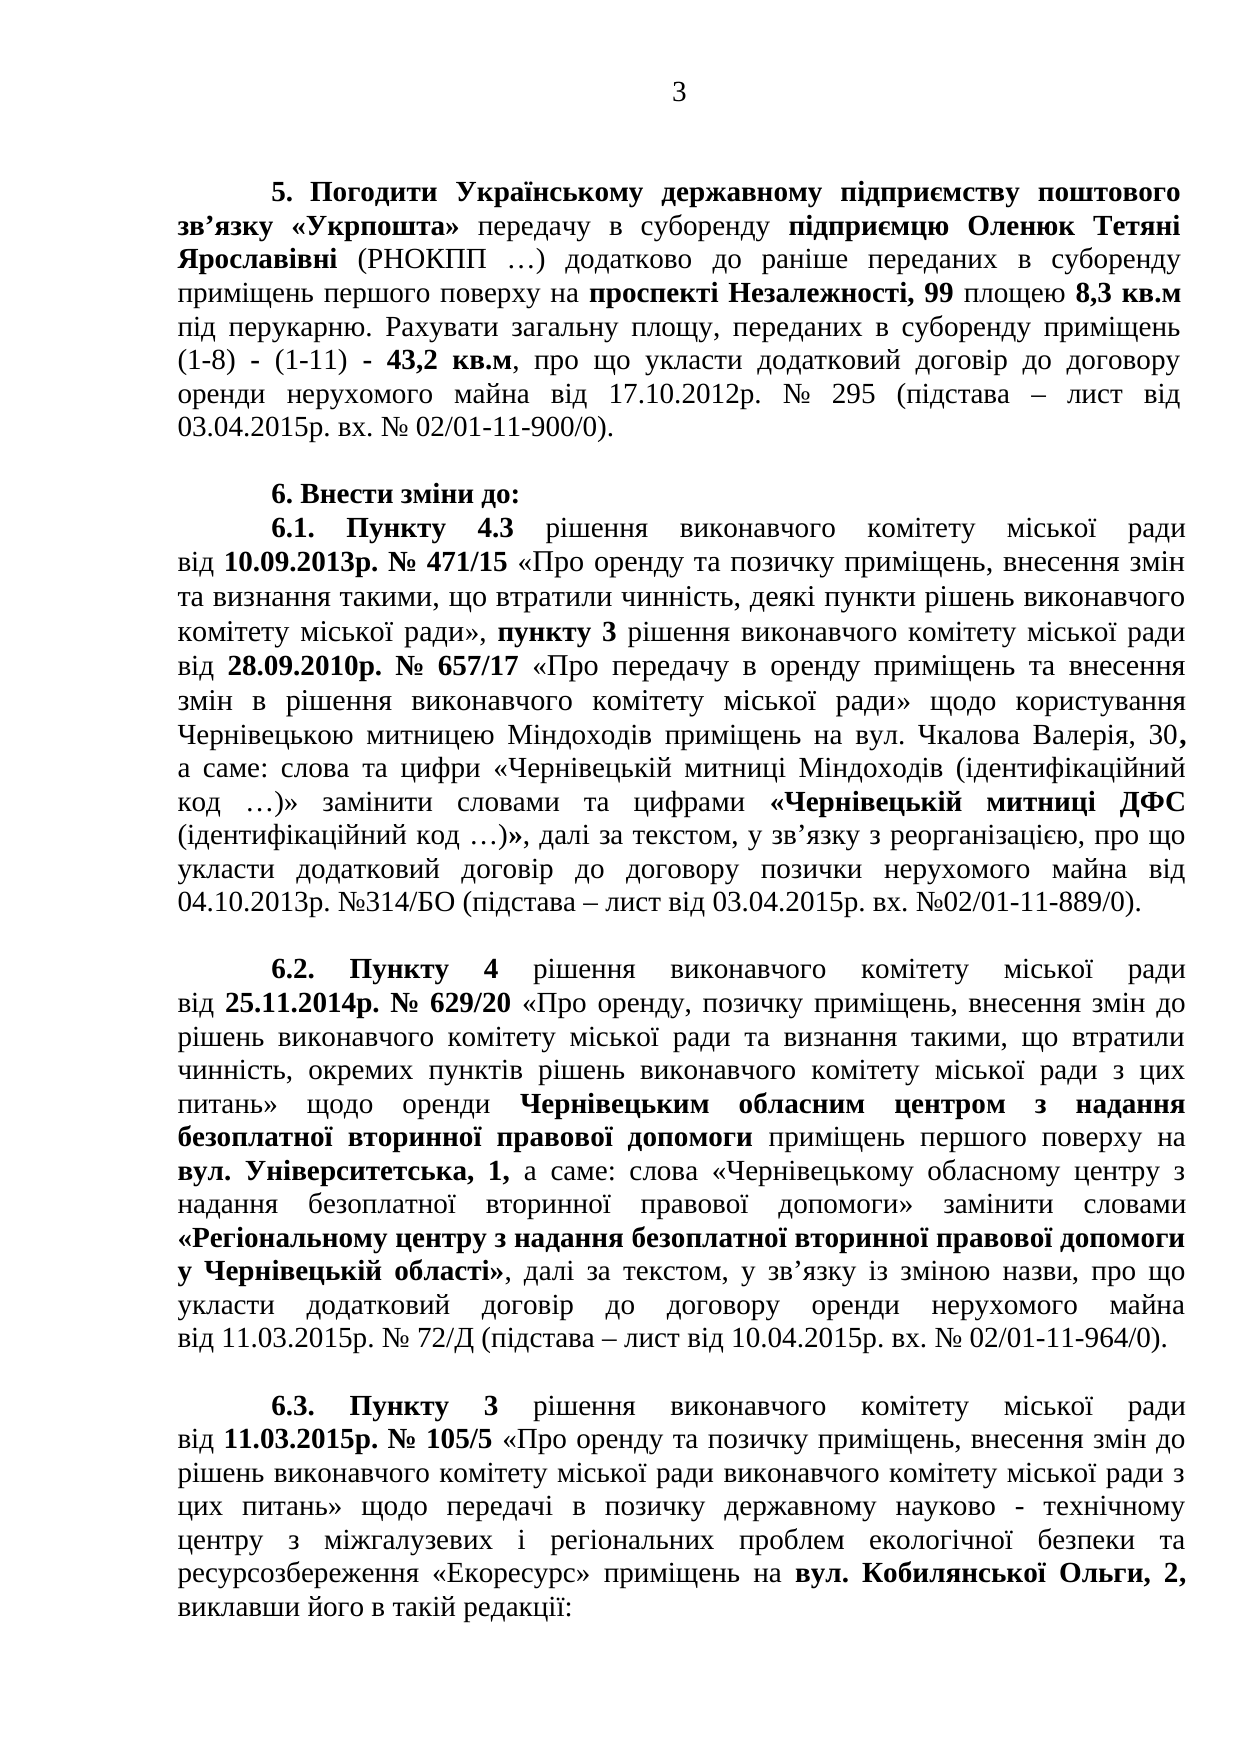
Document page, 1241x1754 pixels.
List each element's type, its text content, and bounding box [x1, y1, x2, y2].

text 6.3. Пункту 3 рішення виконавчого комітету міської ради від 11.03.2015р. № 105/5 «Про оренду та позичку приміщень, внесення змін до рішень виконавчого комітету міської ради виконавчого комітету міської ради з цих питань» щодо передачі в позичку державному науково - технічному центру з міжгалузевих і регіональних проблем екологічної безпеки та ресурсозбереження «Екоресурс» приміщень на вул. Кобилянської Ольги, 2, виклавши його в такій редакції: [177, 1388, 1186, 1622]
text 5. Погодити Українському державному підприємству поштового зв’язку «Укрпошта» передачу в суборенду підприємцю Оленюк Тетяні Ярославівні (РНОКПП …) додатково до раніше переданих в суборенду приміщень першого поверху на проспекті Незалежності, 99 площею 8,3 кв.м під перукарню. Рахувати загальну площу, переданих в суборенду приміщень (1-8) - (1-11) - 43,2 кв.м, про що укласти додатковий договір до договору оренди нерухомого майна від 17.10.2012р. № 295 (підстава – лист від 03.04.2015р. вх. № 02/01-11-900/0). [177, 174, 1181, 443]
text 6. Внести зміни до: [177, 476, 1181, 510]
text 6.1. Пункту 4.3 рішення виконавчого комітету міської ради від 10.09.2013р. № 471/15 «Про оренду та позичку приміщень, внесення змін та визнання такими, що втратили чинність, деякі пункти рішень виконавчого комітету міської ради», пункту 3 рішення виконавчого комітету міської ради від 28.09.2010р. № 657/17 «Про передачу в оренду приміщень та внесення змін в рішення виконавчого комітету міської ради» щодо користування Чернівецькою митницею Міндоходів приміщень на вул. Чкалова Валерія, 30, а саме: слова та цифри «Чернівецькій митниці Міндоходів (ідентифікаційний код …)» замінити словами та цифрами «Чернівецькій митниці ДФС (ідентифікаційний код …)», далі за текстом, у зв’язку з реорганізацією, про що укласти додатковий договір до договору позички нерухомого майна від 04.10.2013р. №314/БО (підстава – лист від 03.04.2015р. вх. №02/01-11-889/0). [177, 510, 1186, 918]
text 6.2. Пункту 4 рішення виконавчого комітету міської ради від 25.11.2014р. № 629/20 «Про оренду, позичку приміщень, внесення змін до рішень виконавчого комітету міської ради та визнання такими, що втратили чинність, окремих пунктів рішень виконавчого комітету міської ради з цих питань» щодо оренди Чернівецьким обласним центром з надання безоплатної вторинної правової допомоги приміщень першого поверху на вул. Університетська, 1, а саме: слова «Чернівецькому обласному центру з надання безоплатної вторинної правової допомоги» замінити словами «Регіональному центру з надання безоплатної вторинної правової допомоги у Чернівецькій області», далі за текстом, у зв’язку із зміною назви, про що укласти додатковий договір до договору оренди нерухомого майна від 11.03.2015р. № 72/Д (підстава – лист від 10.04.2015р. вх. № 02/01-11-964/0). [177, 952, 1186, 1354]
